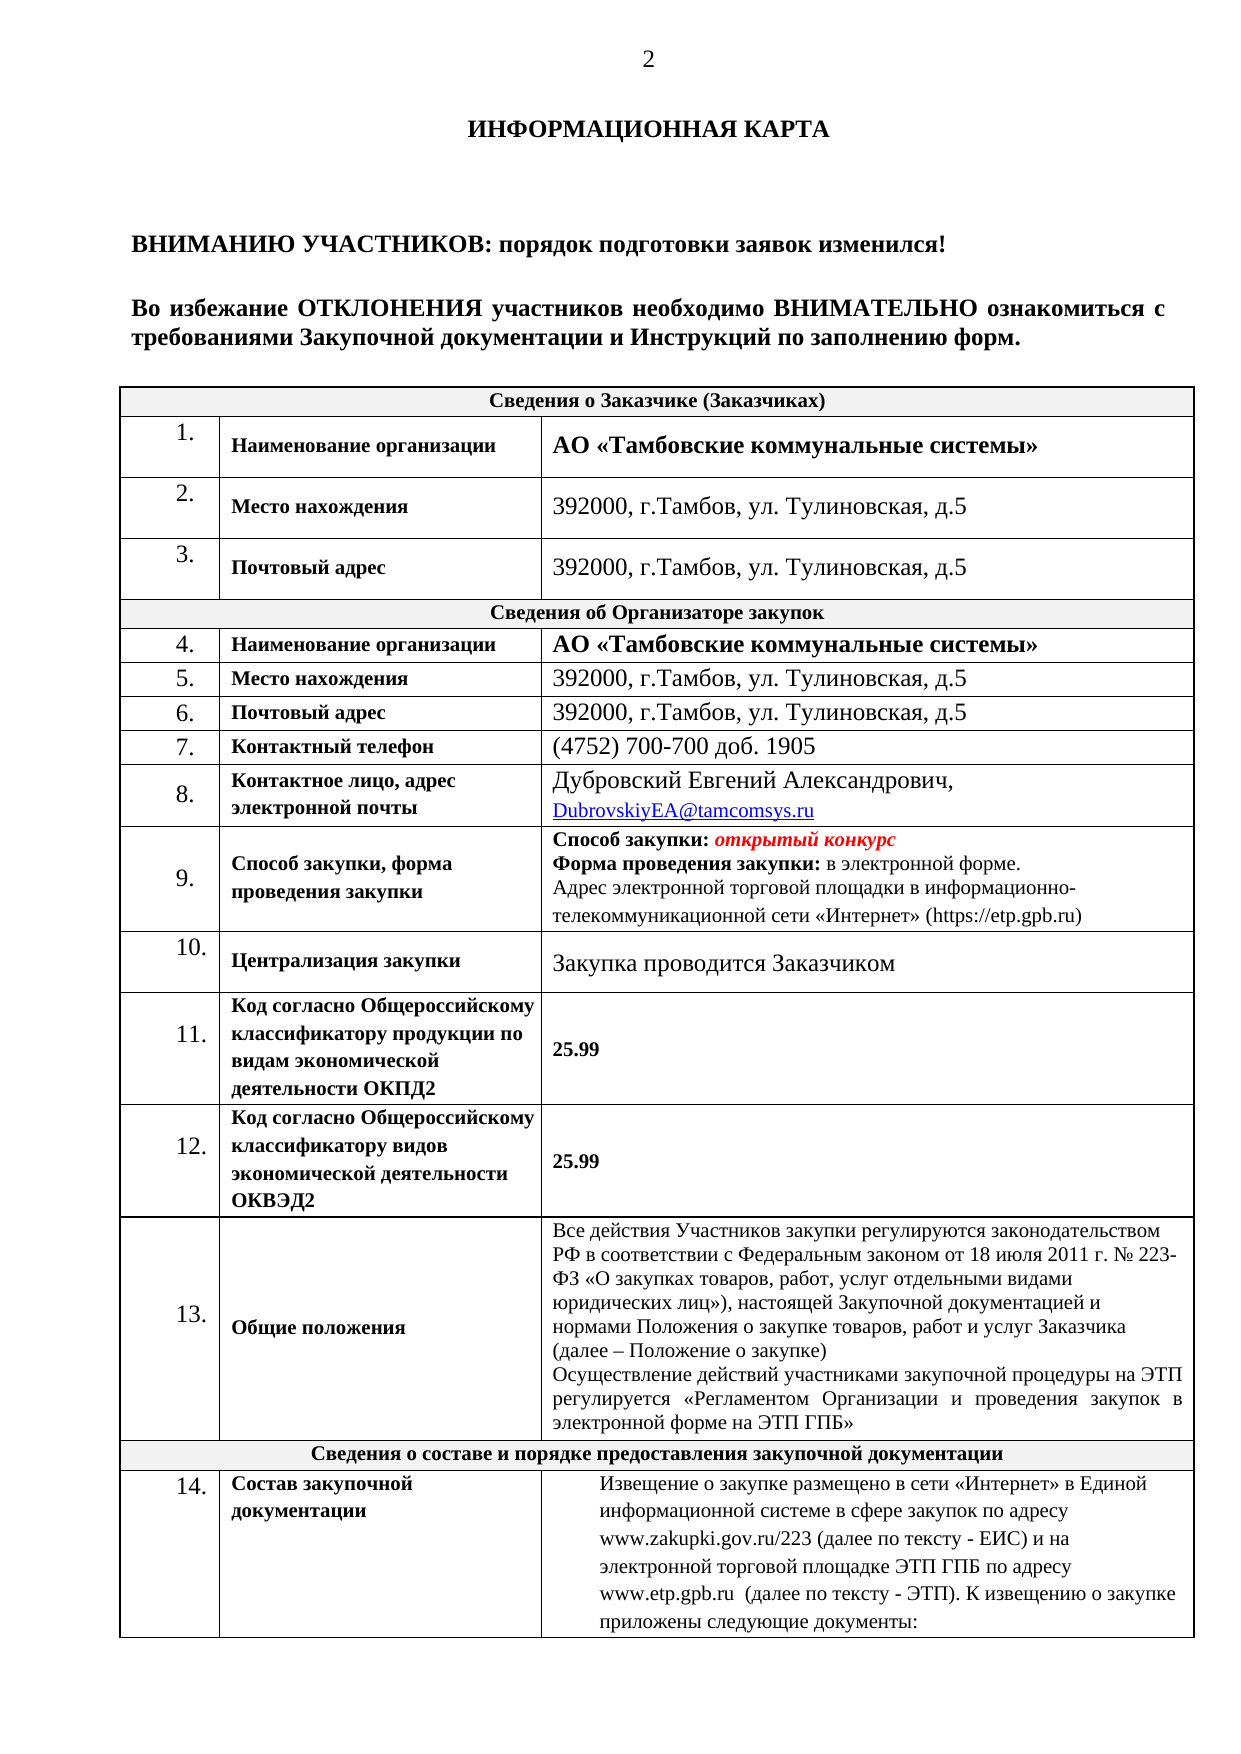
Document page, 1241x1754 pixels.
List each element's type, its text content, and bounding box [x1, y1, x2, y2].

table_cell [121, 478, 219, 538]
table_cell АО «Тамбовские коммунальные системы» [542, 417, 1193, 477]
table_cell Сведения об Организаторе закупок [121, 600, 1193, 628]
table_cell [121, 765, 219, 826]
table_cell АО «Тамбовские коммунальные системы» [542, 629, 1193, 662]
table_cell Закупка проводится Заказчиком [542, 932, 1193, 992]
table_cell Контактный телефон [220, 731, 541, 764]
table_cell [542, 1471, 1193, 1637]
text Во избежание ОТКЛОНЕНИЯ участников необходимо ВНИМАТЕЛЬНО ознакомиться с требованиями Закупочной документации и Инструкций по заполнению форм. [131, 293, 1166, 351]
table_cell Централизация закупки [220, 932, 541, 992]
table_cell 392000, г.Тамбов, ул. Тулиновская, д.5 [542, 697, 1193, 730]
table_cell Место нахождения [220, 478, 541, 538]
table_cell [121, 417, 219, 477]
table_cell Общие положения [220, 1218, 541, 1440]
table_cell 392000, г.Тамбов, ул. Тулиновская, д.5 [542, 478, 1193, 538]
table_cell 392000, г.Тамбов, ул. Тулиновская, д.5 [542, 539, 1193, 599]
table_cell Контактное лицо, адрес электронной почты [220, 765, 541, 826]
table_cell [220, 1471, 541, 1637]
table_cell Почтовый адрес [220, 697, 541, 730]
table_cell [121, 1471, 219, 1637]
table_cell [121, 932, 219, 992]
table_cell 25.99 [542, 1105, 1193, 1216]
table_cell Наименование организации [220, 417, 541, 477]
table_cell Все действия Участников закупки регулируются законодательством РФ в соответствии с Федеральным законом от 18 июля 2011 г. № 223-ФЗ «О закупках товаров, работ, услуг отдельными видами юридических лиц»), настоящей Закупочной документацией и нормами Положения о закупке товаров, работ и услуг Заказчика (далее – Положение о закупке) Осуществление действий участниками закупочной процедуры на ЭТП регулируется «Регламентом Организации и проведения закупок в электронной форме на ЭТП ГПБ» [542, 1218, 1193, 1440]
text ИНФОРМАЦИОННАЯ КАРТА [131, 114, 1166, 143]
table_cell Сведения о составе и порядке предоставления закупочной документации [121, 1441, 1193, 1470]
table_cell [121, 539, 219, 599]
table_cell [121, 731, 219, 764]
table_cell [121, 663, 219, 696]
table_cell Код согласно Общероссийскому классификатору видов экономической деятельности ОКВЭД2 [220, 1105, 541, 1216]
table_cell Код согласно Общероссийскому классификатору продукции по видам экономической деятельности ОКПД2 [220, 993, 541, 1104]
table_cell Наименование организации [220, 629, 541, 662]
table_cell (4752) 700-700 доб. 1905 [542, 731, 1193, 764]
table_cell 25.99 [542, 993, 1193, 1104]
table_cell [121, 827, 219, 931]
text ВНИМАНИЮ УЧАСТНИКОВ: порядок подготовки заявок изменился! [131, 229, 1166, 258]
table_cell Место нахождения [220, 663, 541, 696]
table_cell [121, 993, 219, 1104]
table_cell [121, 1105, 219, 1216]
table_cell Дубровский Евгений Александрович, DubrovskiyEA@tamcomsys.ru [542, 765, 1193, 826]
table_cell Почтовый адрес [220, 539, 541, 599]
table_header Сведения о Заказчике (Заказчиках) [121, 388, 1193, 416]
table_cell Способ закупки, форма проведения закупки [220, 827, 541, 931]
table_cell [121, 697, 219, 730]
table_cell [121, 1218, 219, 1440]
table_cell Способ закупки: открытый конкурс Форма проведения закупки: в электронной форме. Адрес электронной торговой площадки в информационно-телекоммуникационной сети «Интернет» (https://etp.gpb.ru) [542, 827, 1193, 931]
table_cell [121, 629, 219, 662]
table_cell 392000, г.Тамбов, ул. Тулиновская, д.5 [542, 663, 1193, 696]
